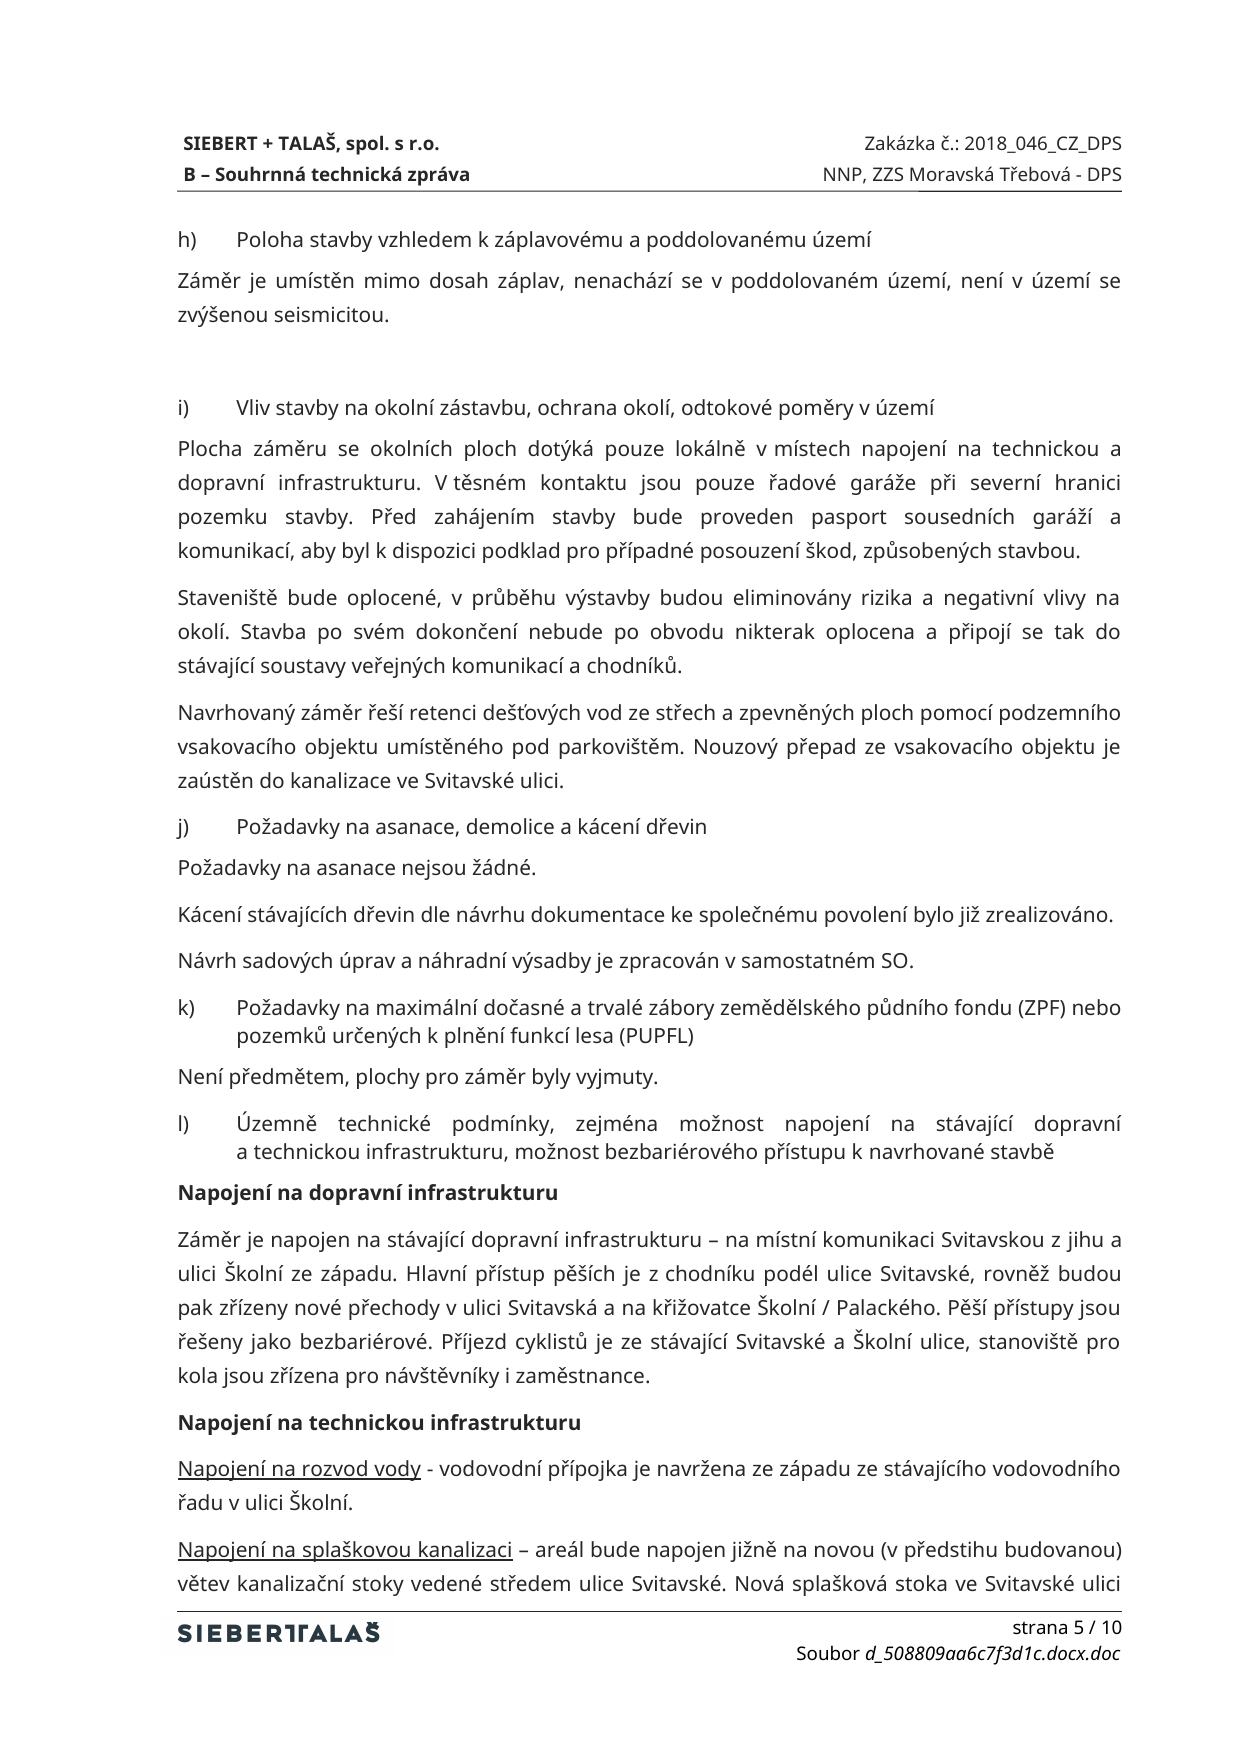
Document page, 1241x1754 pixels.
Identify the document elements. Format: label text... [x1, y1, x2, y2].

text Není předmětem, plochy pro záměr byly vyjmuty. [177, 1062, 1122, 1091]
text Požadavky na asanace, demolice a kácení dřevin [177, 812, 1122, 841]
text Územně technické podmínky, zejména možnost napojení na stávající dopravní a technickou infrastrukturu, možnost bezbariérového přístupu k navrhované stavbě [177, 1109, 1122, 1166]
text Napojení na dopravní infrastrukturu [177, 1178, 1122, 1207]
text Napojení na technickou infrastrukturu [177, 1408, 1122, 1436]
text Vliv stavby na okolní zástavbu, ochrana okolí, odtokové poměry v území [177, 393, 1122, 422]
text Plocha záměru se okolních ploch dotýká pouze lokálně v místech napojení na technickou a dopravní infrastrukturu. V těsném kontaktu jsou pouze řadové garáže při severní hranici pozemku stavby. Před zahájením stavby bude proveden pasport sousedních garáží a komunikací, aby byl k dispozici podklad pro případné posouzení škod, způsobených stavbou. [177, 434, 1122, 565]
text Poloha stavby vzhledem k záplavovému a poddolovanému území [177, 225, 1122, 254]
text Napojení na rozvod vody - vodovodní přípojka je navržena ze západu ze stávajícího vodovodního řadu v ulici Školní. [177, 1454, 1122, 1517]
text Požadavky na maximální dočasné a trvalé zábory zemědělského půdního fondu (ZPF) nebo pozemků určených k plnění funkcí lesa (PUPFL) [177, 993, 1122, 1050]
text Návrh sadových úprav a náhradní výsadby je zpracován v samostatném SO. [177, 946, 1122, 975]
text Požadavky na asanace nejsou žádné. [177, 853, 1122, 882]
picture [160, 1618, 397, 1658]
text Staveniště bude oplocené, v průběhu výstavby budou eliminovány rizika a negativní vlivy na okolí. Stavba po svém dokončení nebude po obvodu nikterak oplocena a připojí se tak do stávající soustavy veřejných komunikací a chodníků. [177, 583, 1122, 679]
text Navrhovaný záměr řeší retenci dešťových vod ze střech a zpevněných ploch pomocí podzemního vsakovacího objektu umístěného pod parkovištěm. Nouzový přepad ze vsakovacího objektu je zaústěn do kanalizace ve Svitavské ulici. [177, 698, 1122, 794]
text Záměr je napojen na stávající dopravní infrastrukturu – na místní komunikaci Svitavskou z jihu a ulici Školní ze západu. Hlavní přístup pěších je z chodníku podél ulice Svitavské, rovněž budou pak zřízeny nové přechody v ulici Svitavská a na křižovatce Školní / Palackého. Pěší přístupy jsou řešeny jako bezbariérové. Příjezd cyklistů je ze stávající Svitavské a Školní ulice, stanoviště pro kola jsou zřízena pro návštěvníky i zaměstnance. [177, 1225, 1122, 1389]
text Kácení stávajících dřevin dle návrhu dokumentace ke společnému povolení bylo již zrealizováno. [177, 900, 1122, 928]
text Záměr je umístěn mimo dosah záplav, nenachází se v poddolovaném území, není v území se zvýšenou seismicitou. [177, 266, 1122, 329]
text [177, 1535, 1122, 1597]
